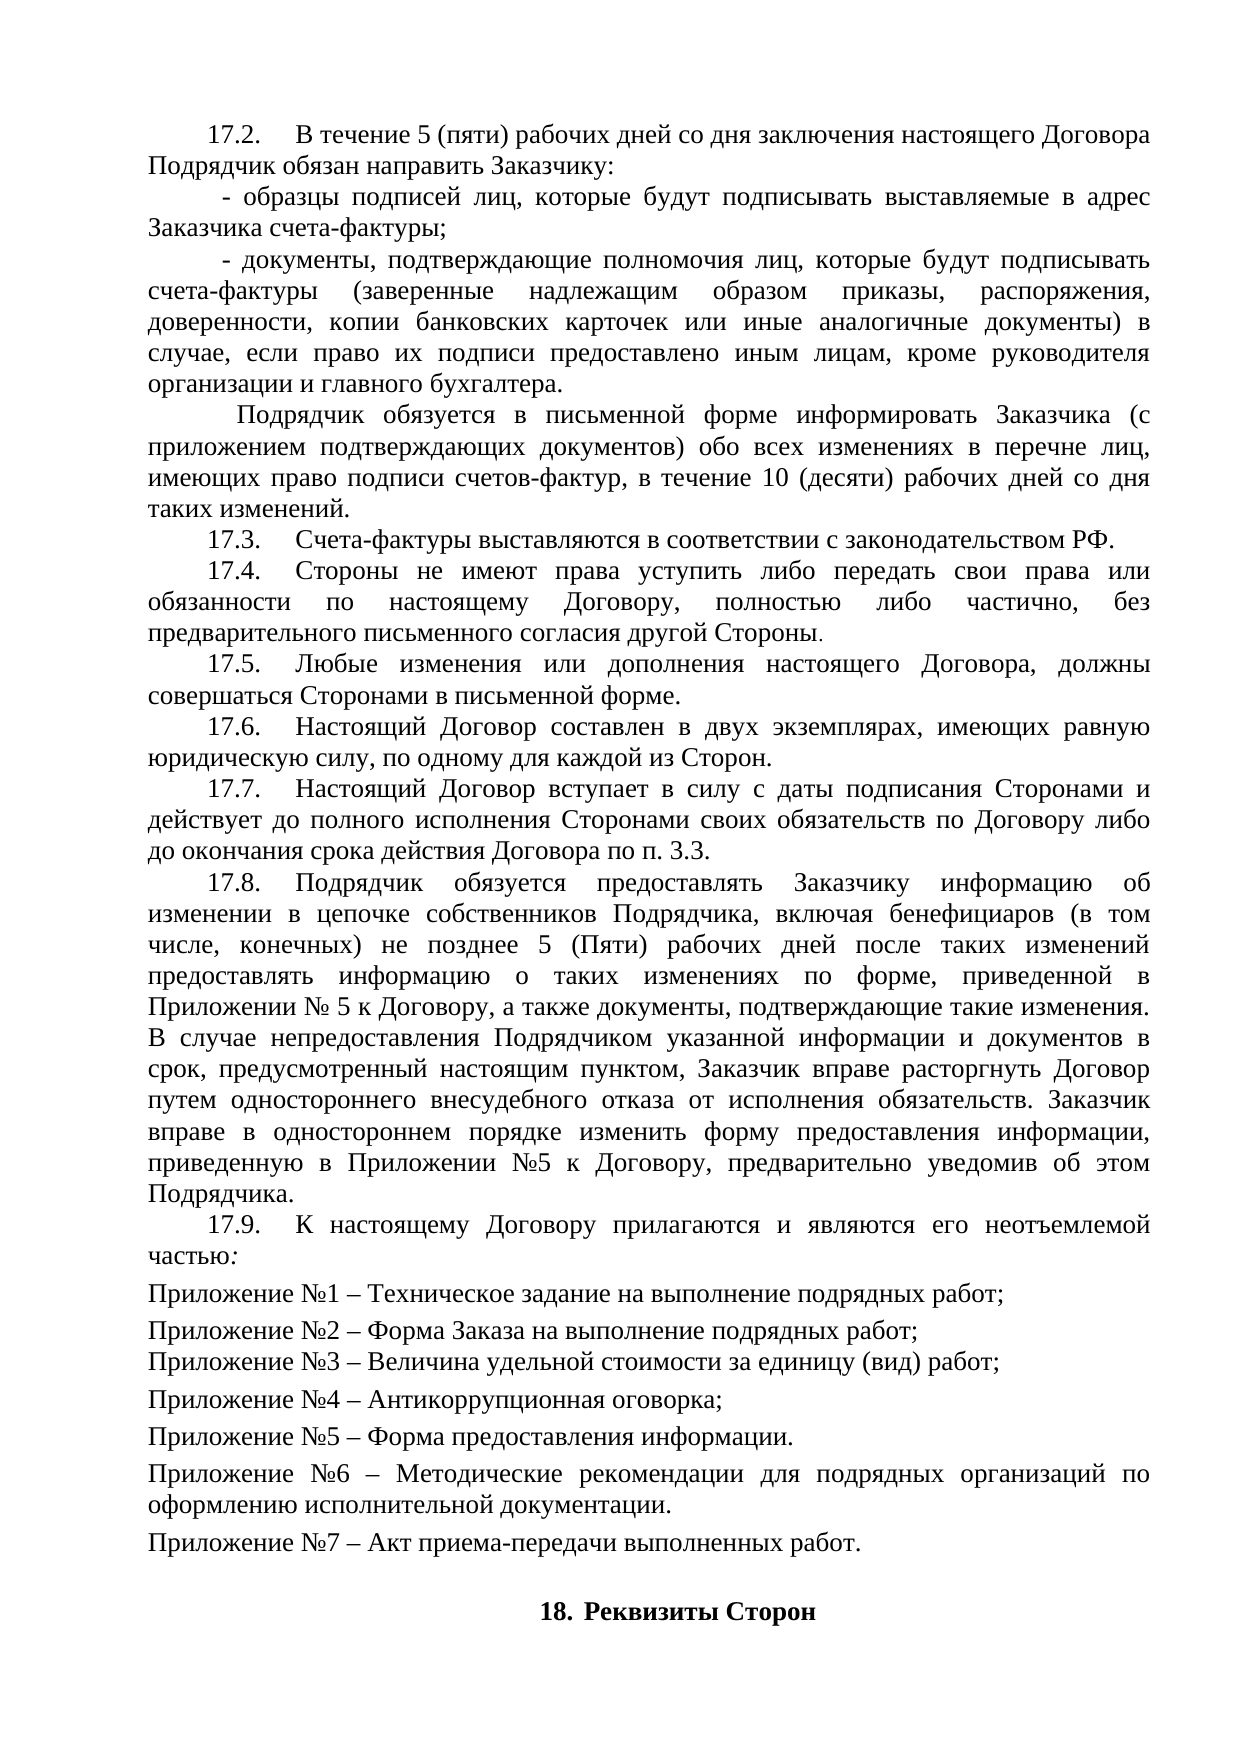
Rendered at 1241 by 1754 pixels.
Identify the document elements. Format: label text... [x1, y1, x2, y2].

text - образцы подписей лиц, которые будут подписывать выставляемые в адрес Заказчика счета-фактуры; [148, 180, 1152, 243]
text Приложение №5 – Форма предоставления информации. [148, 1420, 1152, 1451]
text Приложение №1 – Техническое задание на выполнение подрядных работ; [148, 1277, 1152, 1308]
list Подрядчик обязуется предоставлять Заказчику информацию об изменении в цепочке собственников Подрядчика, включая бенефициаров (в том числе, конечных) не позднее 5 (Пяти) рабочих дней после таких изменений предоставлять информацию о таких изменениях по форме, приведенной в Приложении № 5 к Договору, а также документы, подтверждающие такие изменения. В случае непредоставления Подрядчиком указанной информации и документов в срок, предусмотренный настоящим пунктом, Заказчик вправе расторгнуть Договор путем одностороннего внесудебного отказа от исполнения обязательств. Заказчик вправе в одностороннем порядке изменить форму предоставления информации, приведенную в Приложении №5 к Договору, предварительно уведомив об этом Подрядчика. [148, 866, 1152, 1208]
text Приложение №2 – Форма Заказа на выполнение подрядных работ; [148, 1314, 1152, 1345]
list Настоящий Договор вступает в силу с даты подписания Сторонами и действует до полного исполнения Сторонами своих обязательств по Договору либо до окончания срока действия Договора по п. 3.3. [148, 772, 1152, 866]
text Подрядчик обязуется в письменной форме информировать Заказчика (с приложением подтверждающих документов) обо всех изменениях в перечне лиц, имеющих право подписи счетов-фактур, в течение 10 (десяти) рабочих дней со дня таких изменений. [148, 398, 1152, 523]
text Приложение №7 – Акт приема-передачи выполненных работ. [148, 1526, 1152, 1557]
text Приложение №3 – Величина удельной стоимости за единицу (вид) работ; [148, 1345, 1152, 1376]
list Настоящий Договор составлен в двух экземплярах, имеющих равную юридическую силу, по одному для каждой из Сторон. [148, 710, 1152, 772]
text Приложение №6 – Методические рекомендации для подрядных организаций по оформлению исполнительной документации. [148, 1457, 1152, 1520]
list Стороны не имеют права уступить либо передать свои права или обязанности по настоящему Договору, полностью либо частично, без предварительного письменного согласия другой Стороны. [148, 554, 1152, 648]
list К настоящему Договору прилагаются и являются его неотъемлемой частью: [148, 1208, 1152, 1271]
text - документы, подтверждающие полномочия лиц, которые будут подписывать счета-фактуры (заверенные надлежащим образом приказы, распоряжения, доверенности, копии банковских карточек или иные аналогичные документы) в случае, если право их подписи предоставлено иным лицам, кроме руководителя организации и главного бухгалтера. [148, 243, 1152, 398]
list Реквизиты Сторон [204, 1594, 1152, 1626]
list Счета-фактуры выставляются в соответствии с законодательством РФ. [148, 523, 1152, 554]
list В течение 5 (пяти) рабочих дней со дня заключения настоящего Договора Подрядчик обязан направить Заказчику: [148, 118, 1152, 180]
list Любые изменения или дополнения настоящего Договора, должны совершаться Сторонами в письменной форме. [148, 648, 1152, 710]
text Приложение №4 – Антикоррупционная оговорка; [148, 1383, 1152, 1414]
